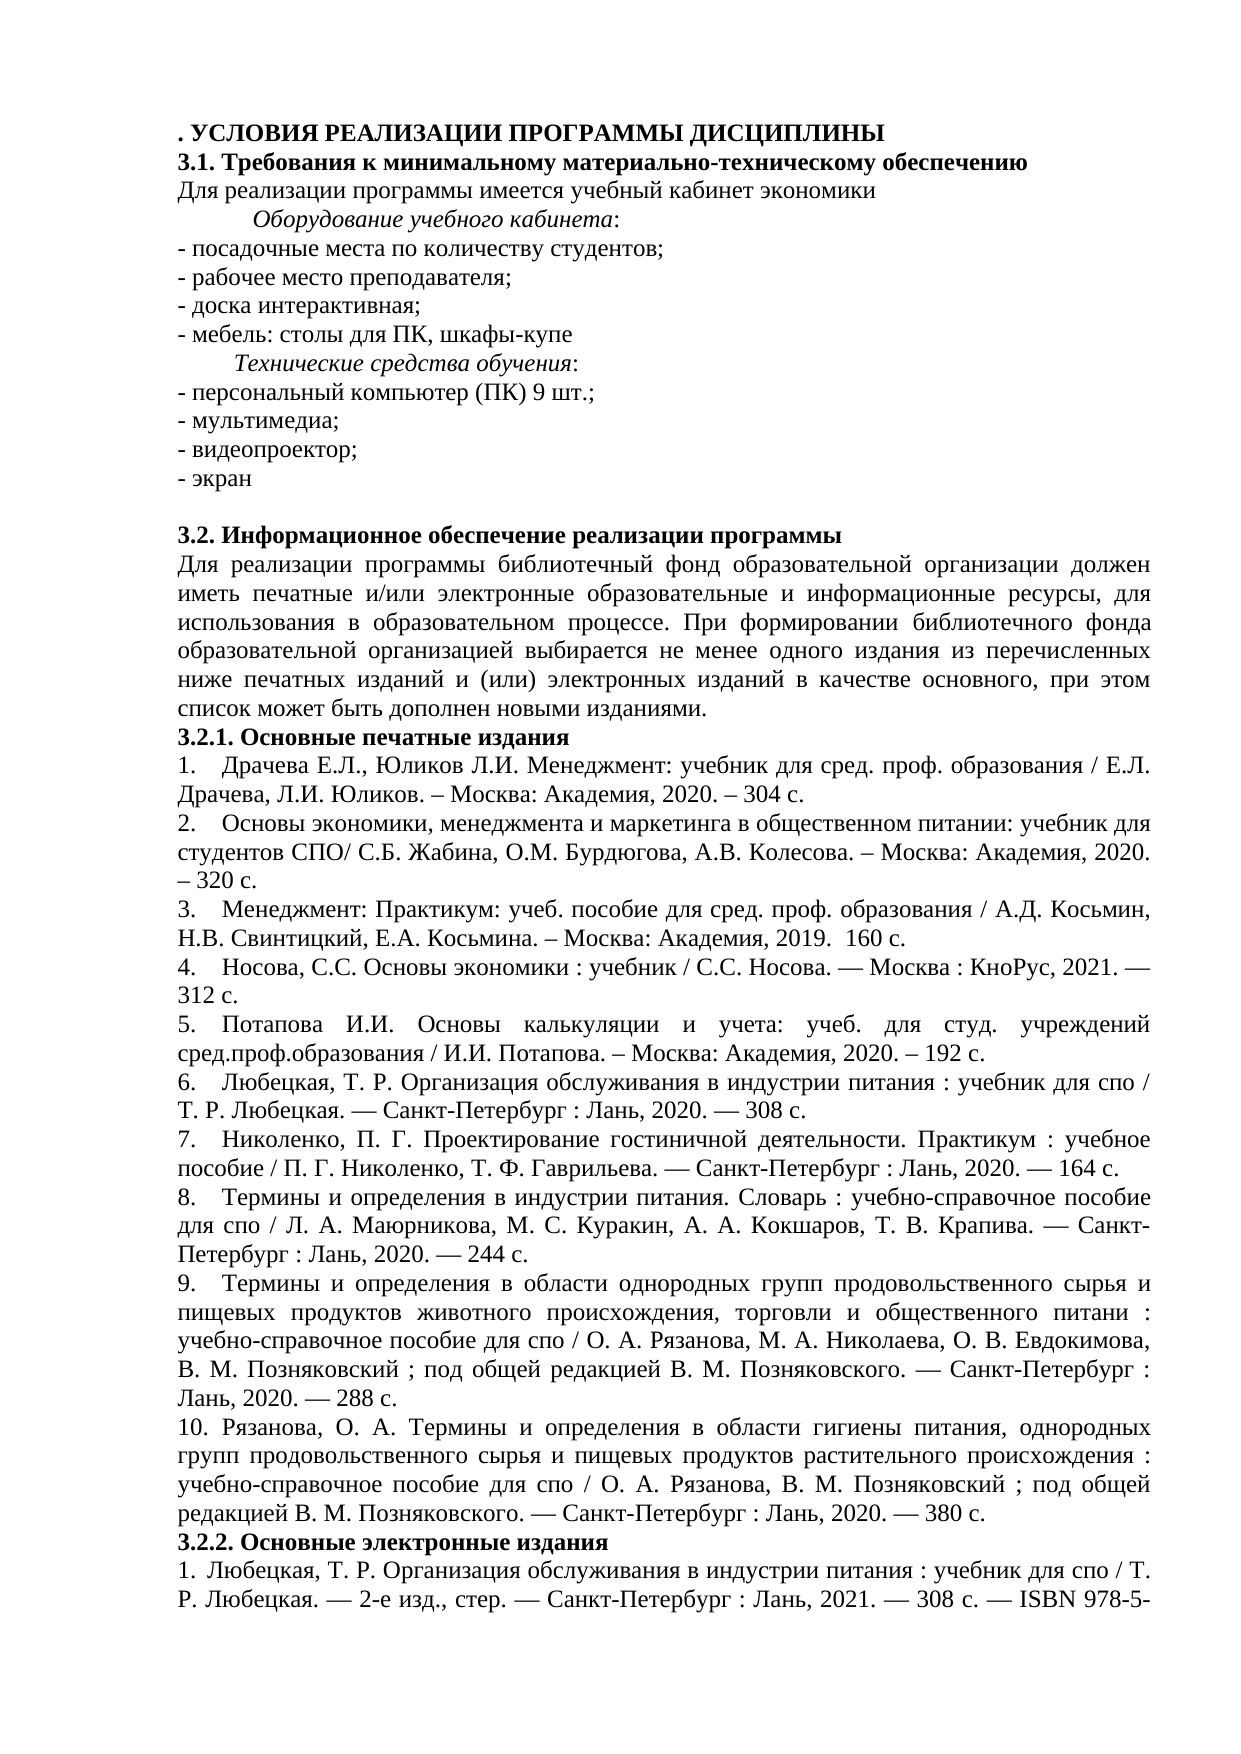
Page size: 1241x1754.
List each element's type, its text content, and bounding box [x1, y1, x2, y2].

text Для реализации программы имеется учебный кабинет экономики [177, 176, 1152, 204]
text - мультимедиа; [177, 406, 1152, 434]
text - персональный компьютер (ПК) 9 шт.; [177, 377, 1152, 406]
text 3.2.2. Основные электронные издания [177, 1527, 1152, 1556]
text - экран [177, 463, 1152, 492]
list Носова, С.С. Основы экономики : учебник / С.С. Носова. — Москва : КноРус, 2021. — 312 с. [177, 952, 1152, 1009]
list Николенко, П. Г. Проектирование гостиничной деятельности. Практикум : учебное пособие / П. Г. Николенко, Т. Ф. Гаврильева. — Санкт-Петербург : Лань, 2020. — 164 с. [177, 1124, 1152, 1182]
list Термины и определения в области однородных групп продовольственного сырья и пищевых продуктов животного происхождения, торговли и общественного питани : учебно-справочное пособие для спо / О. А. Рязанова, М. А. Николаева, О. В. Евдокимова, В. М. Позняковский ; под общей редакцией В. М. Позняковского. — Санкт-Петербург : Лань, 2020. — 288 с. [177, 1268, 1152, 1412]
text Для реализации программы библиотечный фонд образовательной организации должен иметь печатные и/или электронные образовательные и информационные ресурсы, для использования в образовательном процессе. При формировании библиотечного фонда образовательной организацией выбирается не менее одного издания из перечисленных ниже печатных изданий и (или) электронных изданий в качестве основного, при этом список может быть дополнен новыми изданиями. [177, 549, 1152, 722]
list Любецкая, Т. Р. Организация обслуживания в индустрии питания : учебник для спо / Т. Р. Любецкая. — Санкт-Петербург : Лань, 2020. — 308 с. [177, 1067, 1152, 1124]
text Технические средства обучения: [177, 348, 1152, 377]
text - видеопроектор; [177, 434, 1152, 463]
list Потапова И.И. Основы калькуляции и учета: учеб. для студ. учреждений сред.проф.образования / И.И. Потапова. – Москва: Академия, 2020. – 192 с. [177, 1009, 1152, 1067]
list Рязанова, О. А. Термины и определения в области гигиены питания, однородных групп продовольственного сырья и пищевых продуктов растительного происхождения : учебно-справочное пособие для спо / О. А. Рязанова, В. М. Позняковский ; под общей редакцией В. М. Позняковского. — Санкт-Петербург : Лань, 2020. — 380 с. [177, 1412, 1152, 1527]
text - рабочее место преподавателя; [177, 262, 1152, 291]
text 3.2. Информационное обеспечение реализации программы [177, 521, 1152, 549]
text - мебель: столы для ПК, шкафы-купе [177, 319, 1152, 348]
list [177, 1556, 1152, 1613]
text - доска интерактивная; [177, 291, 1152, 319]
text . условия реализации программы дисциплины [177, 118, 1152, 147]
list Менеджмент: Практикум: учеб. пособие для сред. проф. образования / А.Д. Косьмин, Н.В. Свинтицкий, Е.А. Косьмина. – Москва: Академия, 2019. 160 с. [177, 894, 1152, 952]
text 3.1. Требования к минимальному материально-техническому обеспечению [177, 147, 1152, 176]
text Оборудование учебного кабинета: [177, 204, 1152, 233]
text - посадочные места по количеству студентов; [177, 233, 1152, 262]
list Термины и определения в индустрии питания. Словарь : учебно-справочное пособие для спо / Л. А. Маюрникова, М. С. Куракин, А. А. Кокшаров, Т. В. Крапива. — Санкт-Петербург : Лань, 2020. — 244 с. [177, 1182, 1152, 1268]
list Основы экономики, менеджмента и маркетинга в общественном питании: учебник для студентов СПО/ С.Б. Жабина, О.М. Бурдюгова, А.В. Колесова. – Москва: Академия, 2020. – 320 с. [177, 808, 1152, 894]
list Драчева Е.Л., Юликов Л.И. Менеджмент: учебник для сред. проф. образования / Е.Л. Драчева, Л.И. Юликов. – Москва: Академия, 2020. – 304 с. [177, 751, 1152, 808]
text 3.2.1. Основные печатные издания [177, 722, 1152, 751]
